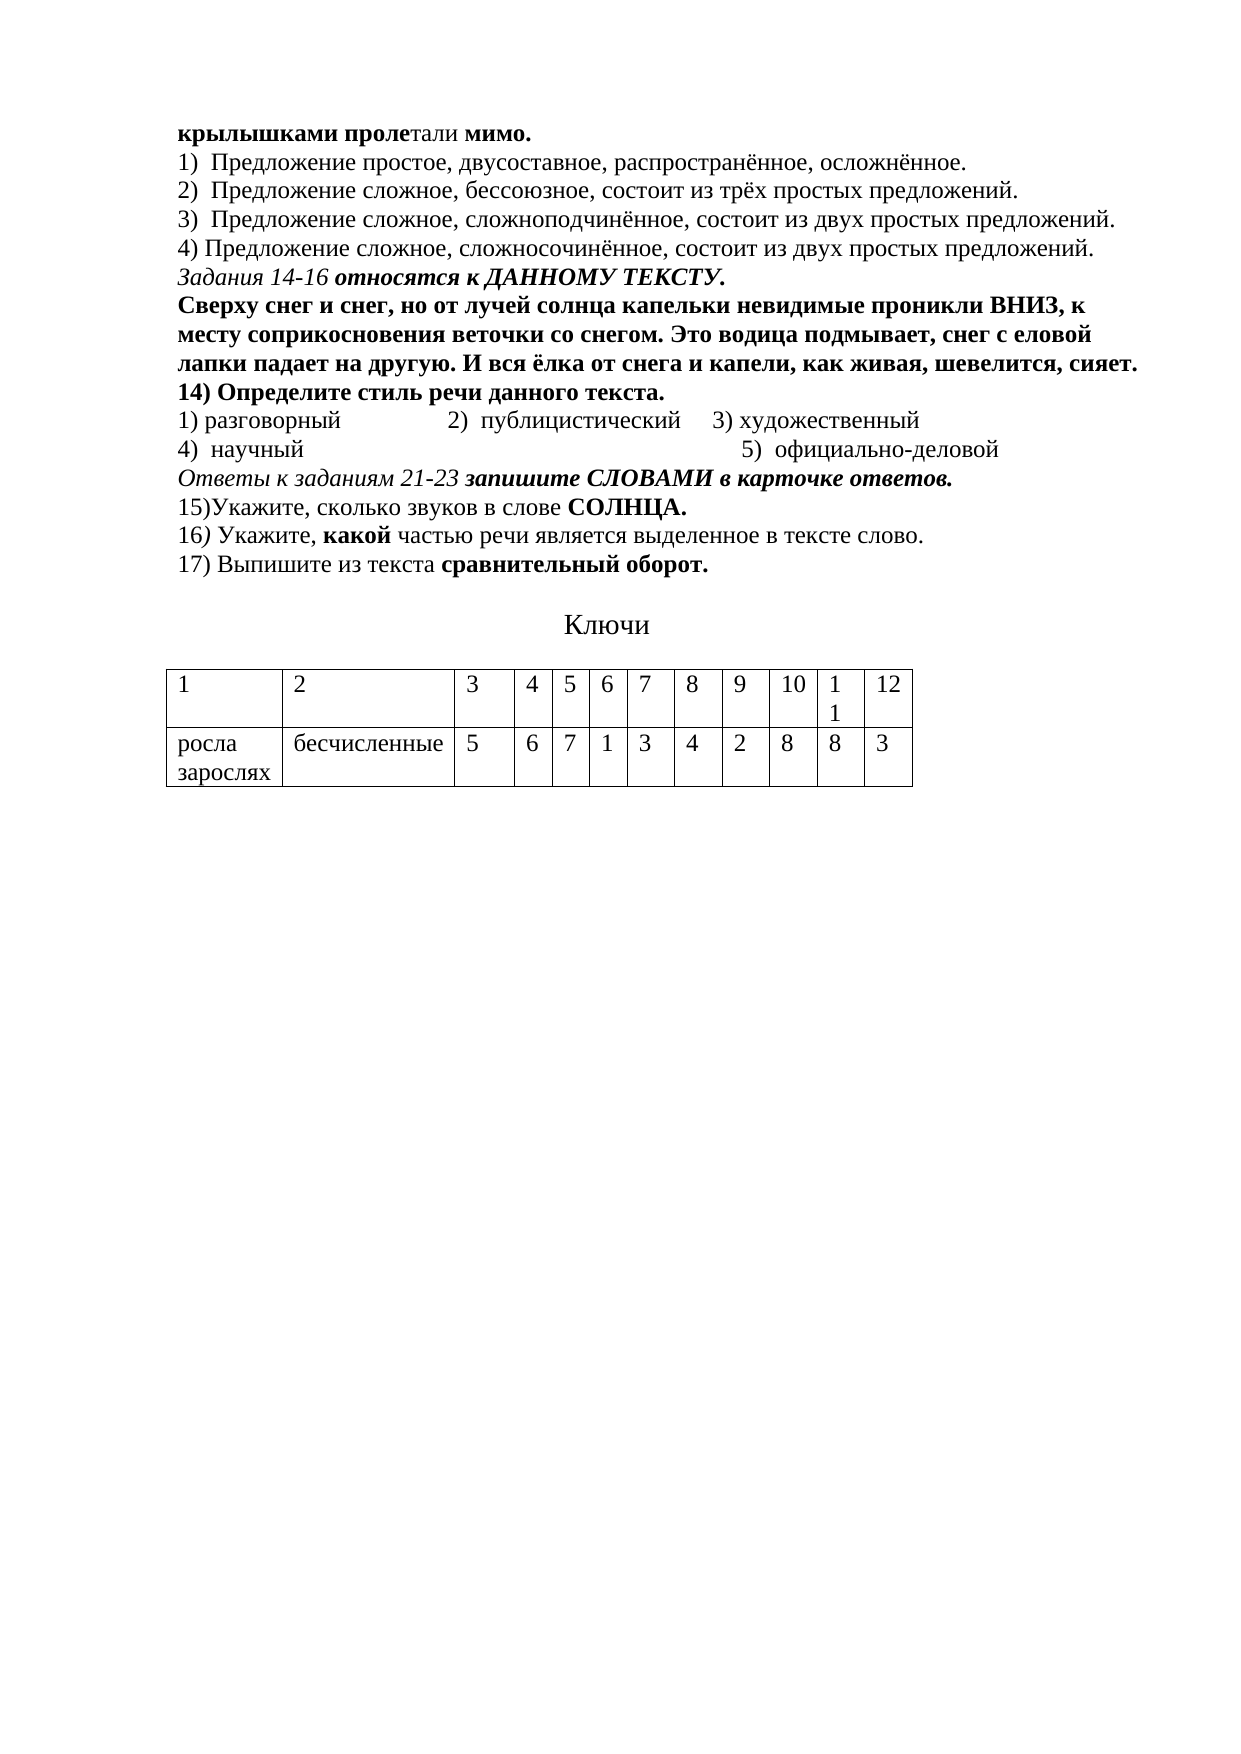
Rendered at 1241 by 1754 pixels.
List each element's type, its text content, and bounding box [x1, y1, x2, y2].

text Ключи [177, 607, 1152, 640]
table_header 9 [723, 670, 769, 727]
table_header 11 [818, 670, 864, 727]
text 16) Укажите, какой частью речи является выделенное в тексте слово. [177, 521, 1152, 549]
text 3) Предложение сложное, сложноподчинённое, состоит из двух простых предложений. 4) Предложение сложное, сложносочинённое, состоит из двух простых предложений. [177, 204, 1152, 262]
text Задания 14-16 относятся к ДАННОМУ ТЕКСТУ. [177, 262, 1152, 291]
table_cell 4 [675, 728, 722, 786]
table_cell 3 [865, 728, 912, 786]
table_cell 8 [818, 728, 864, 786]
table_header 2 [283, 670, 454, 727]
table_header 8 [675, 670, 722, 727]
table_cell 1 [590, 728, 627, 786]
table_cell 3 [628, 728, 674, 786]
table_cell 2 [723, 728, 769, 786]
text 1) Предложение простое, двусоставное, распространённое, осложнённое. [177, 147, 1152, 176]
text 15)Укажите, сколько звуков в слове СОЛНЦА. [177, 492, 1152, 521]
table_header 1 [167, 670, 282, 727]
table_header 6 [590, 670, 627, 727]
text 4) научный 5) официально-деловой [177, 434, 1152, 463]
text Сверху снег и снег, но от лучей солнца капельки невидимые проникли ВНИЗ, к месту соприкосновения веточки со снегом. Это водица подмывает, снег с еловой лапки падает на другую. И вся ёлка от снега и капели, как живая, шевелится, сияет. [177, 291, 1152, 377]
text 17) Выпишите из текста сравнительный оборот. [177, 549, 1152, 578]
text 1) разговорный 2) публицистический 3) художественный [177, 406, 1152, 434]
text Ответы к заданиям 21-23 запишите СЛОВАМИ в карточке ответов. [177, 463, 1152, 492]
table_cell росла зарослях [167, 728, 282, 786]
text крылышками пролетали мимо. [177, 118, 1152, 147]
table_header 3 [455, 670, 514, 727]
table_cell 7 [553, 728, 589, 786]
table_cell 8 [770, 728, 817, 786]
table_header 12 [865, 670, 912, 727]
table_header 5 [553, 670, 589, 727]
text 14) Определите стиль речи данного текста. [177, 377, 1152, 406]
table_cell 6 [515, 728, 552, 786]
table_cell бесчисленные [283, 728, 454, 786]
table_header 10 [770, 670, 817, 727]
table_header 4 [515, 670, 552, 727]
table_cell 5 [455, 728, 514, 786]
text 2) Предложение сложное, бессоюзное, состоит из трёх простых предложений. [177, 176, 1152, 204]
table_header 7 [628, 670, 674, 727]
